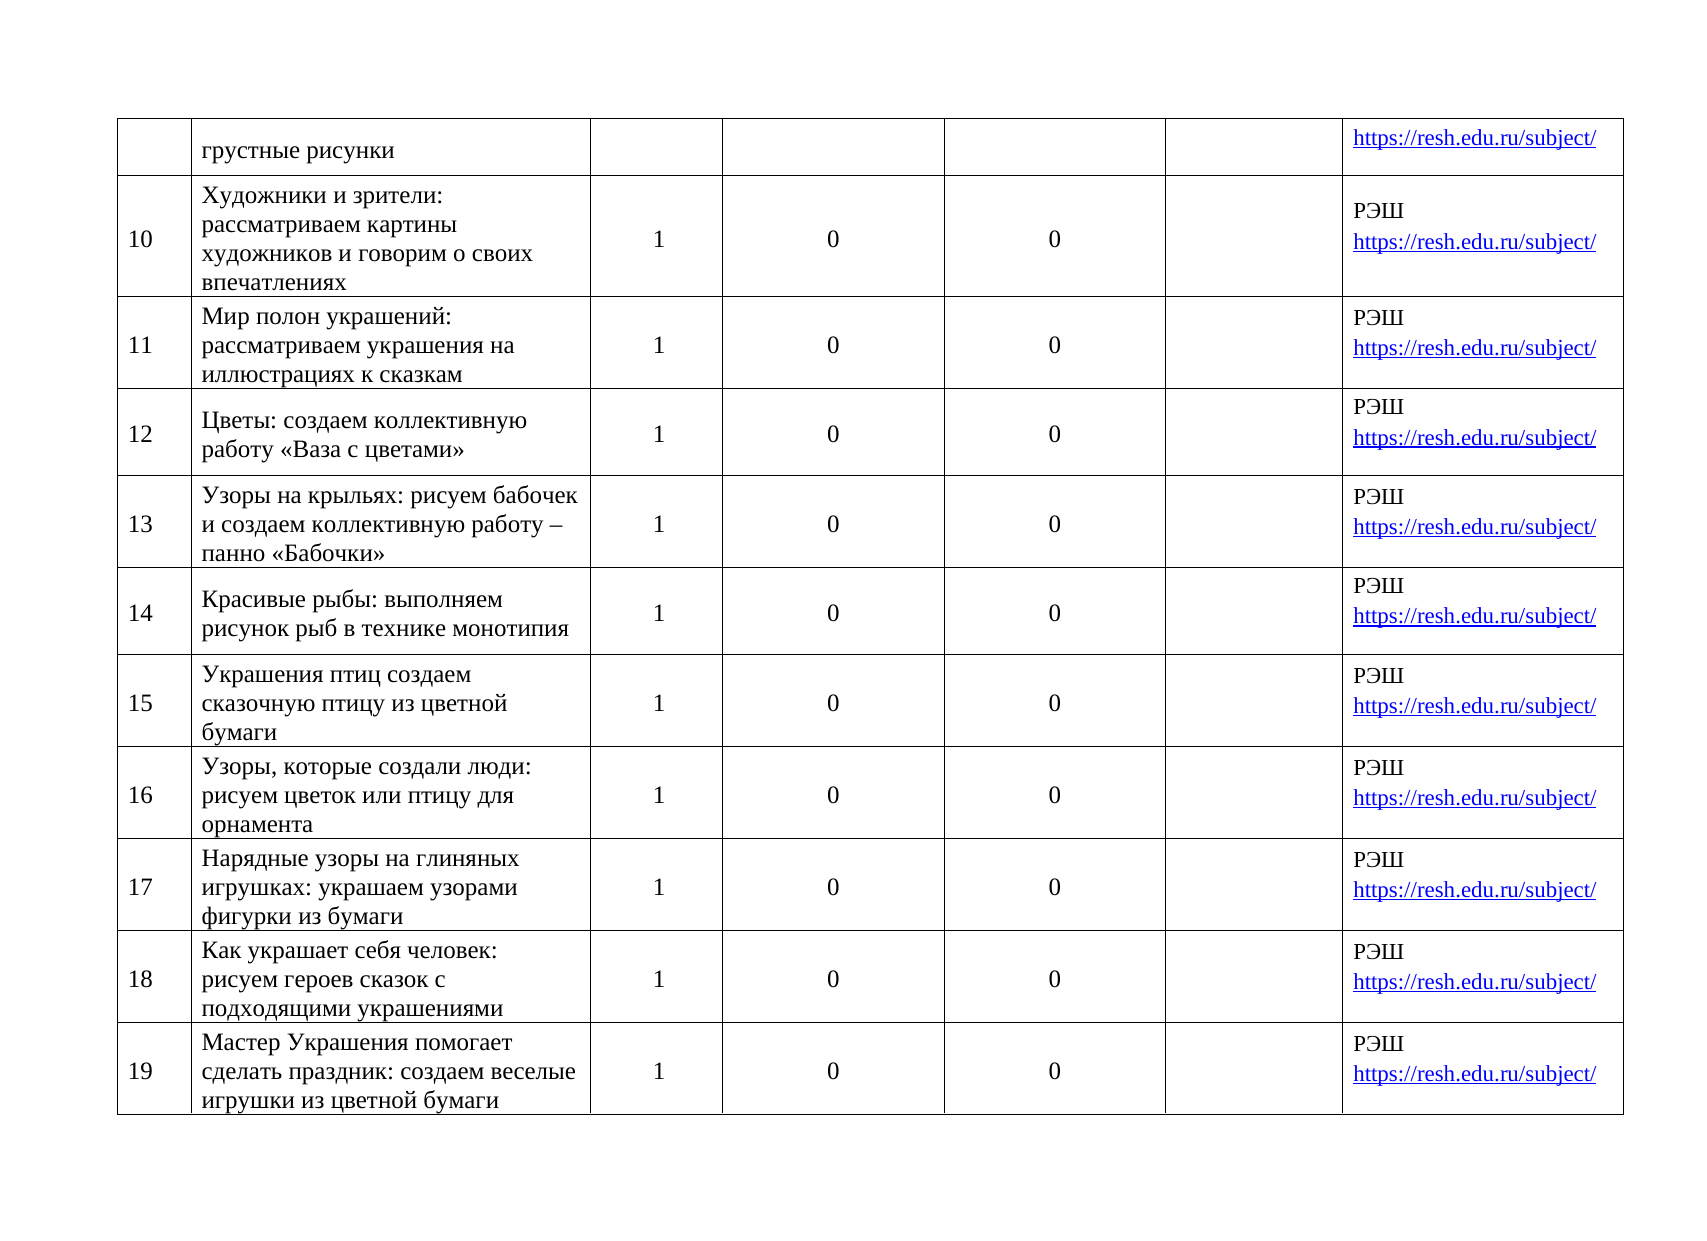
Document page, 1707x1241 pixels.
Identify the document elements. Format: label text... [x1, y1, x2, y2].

table_cell 11 [118, 297, 191, 388]
table_cell 0 [945, 1023, 1165, 1113]
table_cell РЭШ https://resh.edu.ru/subject/ [1343, 476, 1623, 567]
table_cell Украшения птиц создаем сказочную птицу из цветной бумаги [192, 655, 590, 746]
table_cell 0 [723, 568, 944, 653]
table_cell 0 [945, 568, 1165, 653]
table_cell 0 [723, 931, 944, 1021]
table_cell [1166, 747, 1342, 837]
table_cell РЭШ https://resh.edu.ru/subject/ [1343, 839, 1623, 929]
table_cell 0 [945, 931, 1165, 1021]
table_cell РЭШ https://resh.edu.ru/subject/ [1343, 297, 1623, 388]
table_cell 0 [723, 389, 944, 474]
table_cell Узоры на крыльях: рисуем бабочек и создаем коллективную работу – панно «Бабочки» [192, 476, 590, 567]
table_cell 0 [723, 119, 944, 175]
table_cell Мир полон украшений: рассматриваем украшения на иллюстрациях к сказкам [192, 297, 590, 388]
table_cell 9 [118, 119, 191, 175]
table_cell 14 [118, 568, 191, 653]
table_cell 0 [945, 119, 1165, 175]
table_cell 0 [723, 839, 944, 929]
table_cell Художники и зрители: рассматриваем картины художников и говорим о своих впечатлениях [192, 176, 590, 296]
table_cell 1 [591, 568, 722, 653]
table_cell РЭШ https://resh.edu.ru/subject/ [1343, 568, 1623, 653]
table_cell 0 [945, 655, 1165, 746]
table_cell 0 [945, 839, 1165, 929]
table_cell Мастер Украшения помогает сделать праздник: создаем веселые игрушки из цветной бумаги [192, 1023, 590, 1113]
table_cell 0 [945, 297, 1165, 388]
table_cell 18 [118, 931, 191, 1021]
table_cell 13 [118, 476, 191, 567]
table_cell РЭШ https://resh.edu.ru/subject/ [1343, 389, 1623, 474]
table_cell 0 [723, 1023, 944, 1113]
table_cell [1166, 931, 1342, 1021]
table_cell 1 [591, 839, 722, 929]
table_cell [1166, 655, 1342, 746]
table_cell 0 [945, 747, 1165, 837]
table_cell [1166, 119, 1342, 175]
table_cell [1166, 176, 1342, 296]
table_cell 15 [118, 655, 191, 746]
table_cell 0 [945, 476, 1165, 567]
table_cell 0 [723, 747, 944, 837]
table_cell Цветы: создаем коллективную работу «Ваза с цветами» [192, 389, 590, 474]
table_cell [192, 119, 590, 175]
table_cell [1166, 297, 1342, 388]
table_cell 1 [591, 655, 722, 746]
table_cell 1 [591, 476, 722, 567]
table_cell 1 [591, 297, 722, 388]
table_cell РЭШ https://resh.edu.ru/subject/ [1343, 931, 1623, 1021]
table_cell Красивые рыбы: выполняем рисунок рыб в технике монотипия [192, 568, 590, 653]
table_cell [1166, 389, 1342, 474]
table_cell 0 [945, 389, 1165, 474]
table_cell [1166, 839, 1342, 929]
table_cell 1 [591, 747, 722, 837]
table_cell [1166, 1023, 1342, 1113]
table_cell 1 [591, 389, 722, 474]
table_cell 0 [723, 297, 944, 388]
table_cell 1 [591, 119, 722, 175]
table_cell 1 [591, 176, 722, 296]
table_cell 0 [723, 176, 944, 296]
table_cell РЭШ https://resh.edu.ru/subject/ [1343, 176, 1623, 296]
table_cell 16 [118, 747, 191, 837]
table_cell Узоры, которые создали люди: рисуем цветок или птицу для орнамента [192, 747, 590, 837]
table_cell РЭШ https://resh.edu.ru/subject/ [1343, 747, 1623, 837]
table_cell РЭШ https://resh.edu.ru/subject/ [1343, 655, 1623, 746]
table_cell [1343, 1023, 1623, 1113]
table_cell 19 [118, 1023, 191, 1113]
table_cell 17 [118, 839, 191, 929]
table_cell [1343, 119, 1623, 175]
table_cell 1 [591, 931, 722, 1021]
table_cell 1 [591, 1023, 722, 1113]
table_cell 0 [723, 655, 944, 746]
table_cell Нарядные узоры на глиняных игрушках: украшаем узорами фигурки из бумаги [192, 839, 590, 929]
table_cell 12 [118, 389, 191, 474]
table_cell 0 [723, 476, 944, 567]
table_cell [1166, 568, 1342, 653]
table_cell [1166, 476, 1342, 567]
table_cell Как украшает себя человек: рисуем героев сказок с подходящими украшениями [192, 931, 590, 1021]
table_cell 0 [945, 176, 1165, 296]
table_cell 10 [118, 176, 191, 296]
